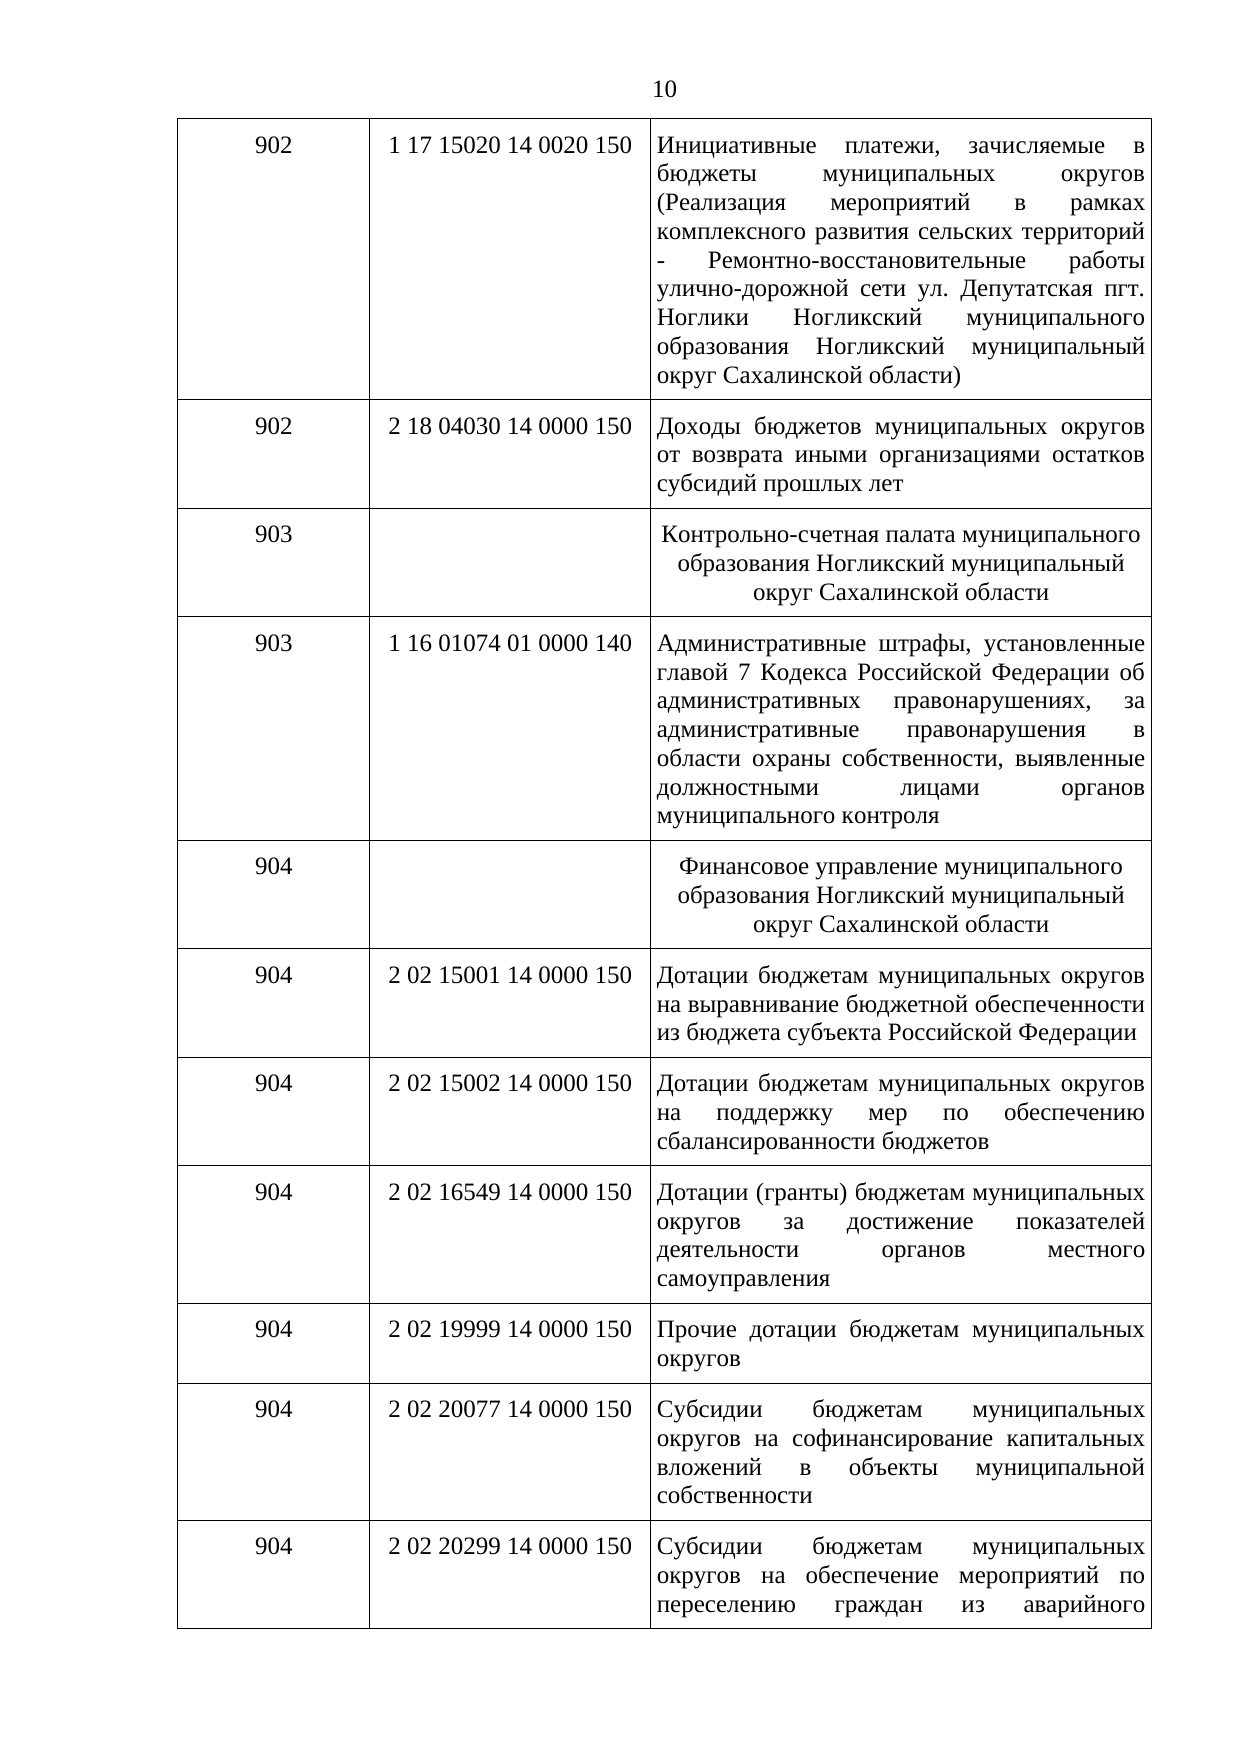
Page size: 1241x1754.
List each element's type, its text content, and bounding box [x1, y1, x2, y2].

table_cell 904 [178, 949, 369, 1057]
table_cell Доходы бюджетов муниципальных округов от возврата иными организациями остатков субсидий прошлых лет [651, 400, 1151, 508]
table_cell [370, 509, 650, 616]
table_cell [651, 1521, 1151, 1628]
table_cell 2 02 19999 14 0000 150 [370, 1304, 650, 1382]
table_cell 2 02 16549 14 0000 150 [370, 1166, 650, 1303]
table_cell Административные штрафы, установленные главой 7 Кодекса Российской Федерации об административных правонарушениях, за административные правонарушения в области охраны собственности, выявленные должностными лицами органов муниципального контроля [651, 617, 1151, 840]
table_cell Контрольно-счетная палата муниципального образования Ногликский муниципальный округ Сахалинской области [651, 509, 1151, 616]
table_cell 2 02 15002 14 0000 150 [370, 1058, 650, 1165]
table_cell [370, 1521, 650, 1628]
table_cell 904 [178, 1166, 369, 1303]
table_cell Прочие дотации бюджетам муниципальных округов [651, 1304, 1151, 1382]
table_cell Субсидии бюджетам муниципальных округов на софинансирование капитальных вложений в объекты муниципальной собственности [651, 1384, 1151, 1520]
table_cell 904 [178, 1521, 369, 1628]
table_cell 2 02 20077 14 0000 150 [370, 1384, 650, 1520]
table_cell Инициативные платежи, зачисляемые в бюджеты муниципальных округов (Реализация мероприятий в рамках комплексного развития сельских территорий - Ремонтно-восстановительные работы улично-дорожной сети ул. Депутатская пгт. Ноглики Ногликский муниципального образования Ногликский муниципальный округ Сахалинской области) [651, 119, 1151, 399]
table_cell 1 16 01074 01 0000 140 [370, 617, 650, 840]
table_cell 904 [178, 1384, 369, 1520]
table_cell 902 [178, 119, 369, 399]
table_cell 2 18 04030 14 0000 150 [370, 400, 650, 508]
table_cell 1 17 15020 14 0020 150 [370, 119, 650, 399]
table_cell Финансовое управление муниципального образования Ногликский муниципальный округ Сахалинской области [651, 841, 1151, 948]
table_cell 2 02 15001 14 0000 150 [370, 949, 650, 1057]
table_cell 903 [178, 617, 369, 840]
table_cell Дотации бюджетам муниципальных округов на поддержку мер по обеспечению сбалансированности бюджетов [651, 1058, 1151, 1165]
table_cell 903 [178, 509, 369, 616]
table_cell [370, 841, 650, 948]
table_cell 904 [178, 1304, 369, 1382]
table_cell 902 [178, 400, 369, 508]
table_cell 904 [178, 841, 369, 948]
table_cell Дотации (гранты) бюджетам муниципальных округов за достижение показателей деятельности органов местного самоуправления [651, 1166, 1151, 1303]
table_cell 904 [178, 1058, 369, 1165]
table_cell Дотации бюджетам муниципальных округов на выравнивание бюджетной обеспеченности из бюджета субъекта Российской Федерации [651, 949, 1151, 1057]
